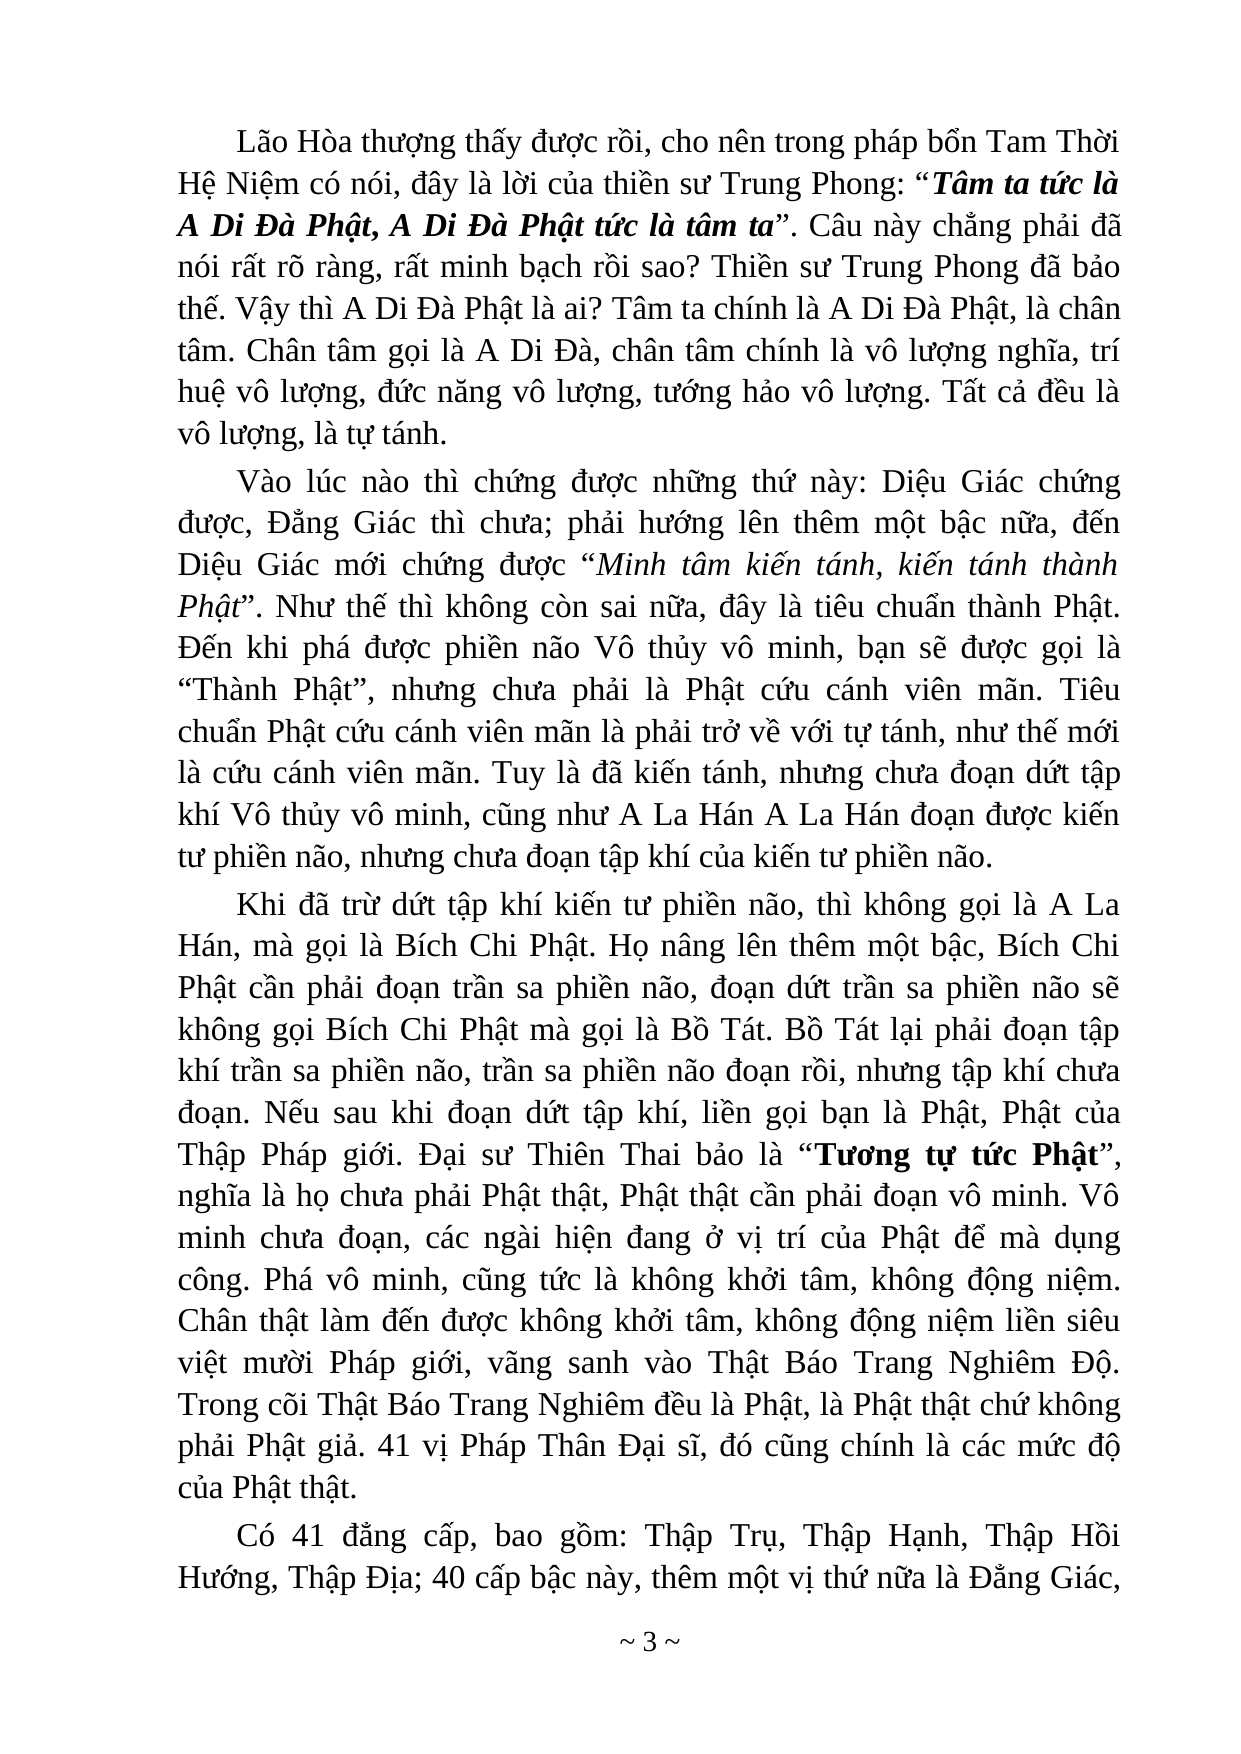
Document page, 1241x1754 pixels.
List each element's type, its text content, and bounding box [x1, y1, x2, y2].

text Khi đã trừ dứt tập khí kiến tư phiền não, thì không gọi là A La Hán, mà gọi là Bích Chi Phật. Họ nâng lên thêm một bậc, Bích Chi Phật cần phải đoạn trần sa phiền não, đoạn dứt trần sa phiền não sẽ không gọi Bích Chi Phật mà gọi là Bồ Tát. Bồ Tát lại phải đoạn tập khí trần sa phiền não, trần sa phiền não đoạn rồi, nhưng tập khí chưa đoạn. Nếu sau khi đoạn dứt tập khí, liền gọi bạn là Phật, Phật của Thập Pháp giới. Đại sư Thiên Thai bảo là “Tương tự tức Phật”, nghĩa là họ chưa phải Phật thật, Phật thật cần phải đoạn vô minh. Vô minh chưa đoạn, các ngài hiện đang ở vị trí của Phật để mà dụng công. Phá vô minh, cũng tức là không khởi tâm, không động niệm. Chân thật làm đến được không khởi tâm, không động niệm liền siêu việt mười Pháp giới, vãng sanh vào Thật Báo Trang Nghiêm Độ. Trong cõi Thật Báo Trang Nghiêm đều là Phật, là Phật thật chứ không phải Phật giả. 41 vị Pháp Thân Đại sĩ, đó cũng chính là các mức độ của Phật thật. [177, 881, 1122, 1506]
text Lão Hòa thượng thấy được rồi, cho nên trong pháp bổn Tam Thời Hệ Niệm có nói, đây là lời của thiền sư Trung Phong: “Tâm ta tức là A Di Đà Phật, A Di Đà Phật tức là tâm ta”. Câu này chẳng phải đã nói rất rõ ràng, rất minh bạch rồi sao? Thiền sư Trung Phong đã bảo thế. Vậy thì A Di Đà Phật là ai? Tâm ta chính là A Di Đà Phật, là chân tâm. Chân tâm gọi là A Di Đà, chân tâm chính là vô lượng nghĩa, trí huệ vô lượng, đức năng vô lượng, tướng hảo vô lượng. Tất cả đều là vô lượng, là tự tánh. [177, 118, 1122, 451]
text Vào lúc nào thì chứng được những thứ này: Diệu Giác chứng được, Đẳng Giác thì chưa; phải hướng lên thêm một bậc nữa, đến Diệu Giác mới chứng được “Minh tâm kiến tánh, kiến tánh thành Phật”. Như thế thì không còn sai nữa, đây là tiêu chuẩn thành Phật. Đến khi phá được phiền não Vô thủy vô minh, bạn sẽ được gọi là “Thành Phật”, nhưng chưa phải là Phật cứu cánh viên mãn. Tiêu chuẩn Phật cứu cánh viên mãn là phải trở về với tự tánh, như thế mới là cứu cánh viên mãn. Tuy là đã kiến tánh, nhưng chưa đoạn dứt tập khí Vô thủy vô minh, cũng như A La Hán A La Hán đoạn được kiến tư phiền não, nhưng chưa đoạn tập khí của kiến tư phiền não. [177, 458, 1122, 874]
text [177, 1512, 1122, 1595]
